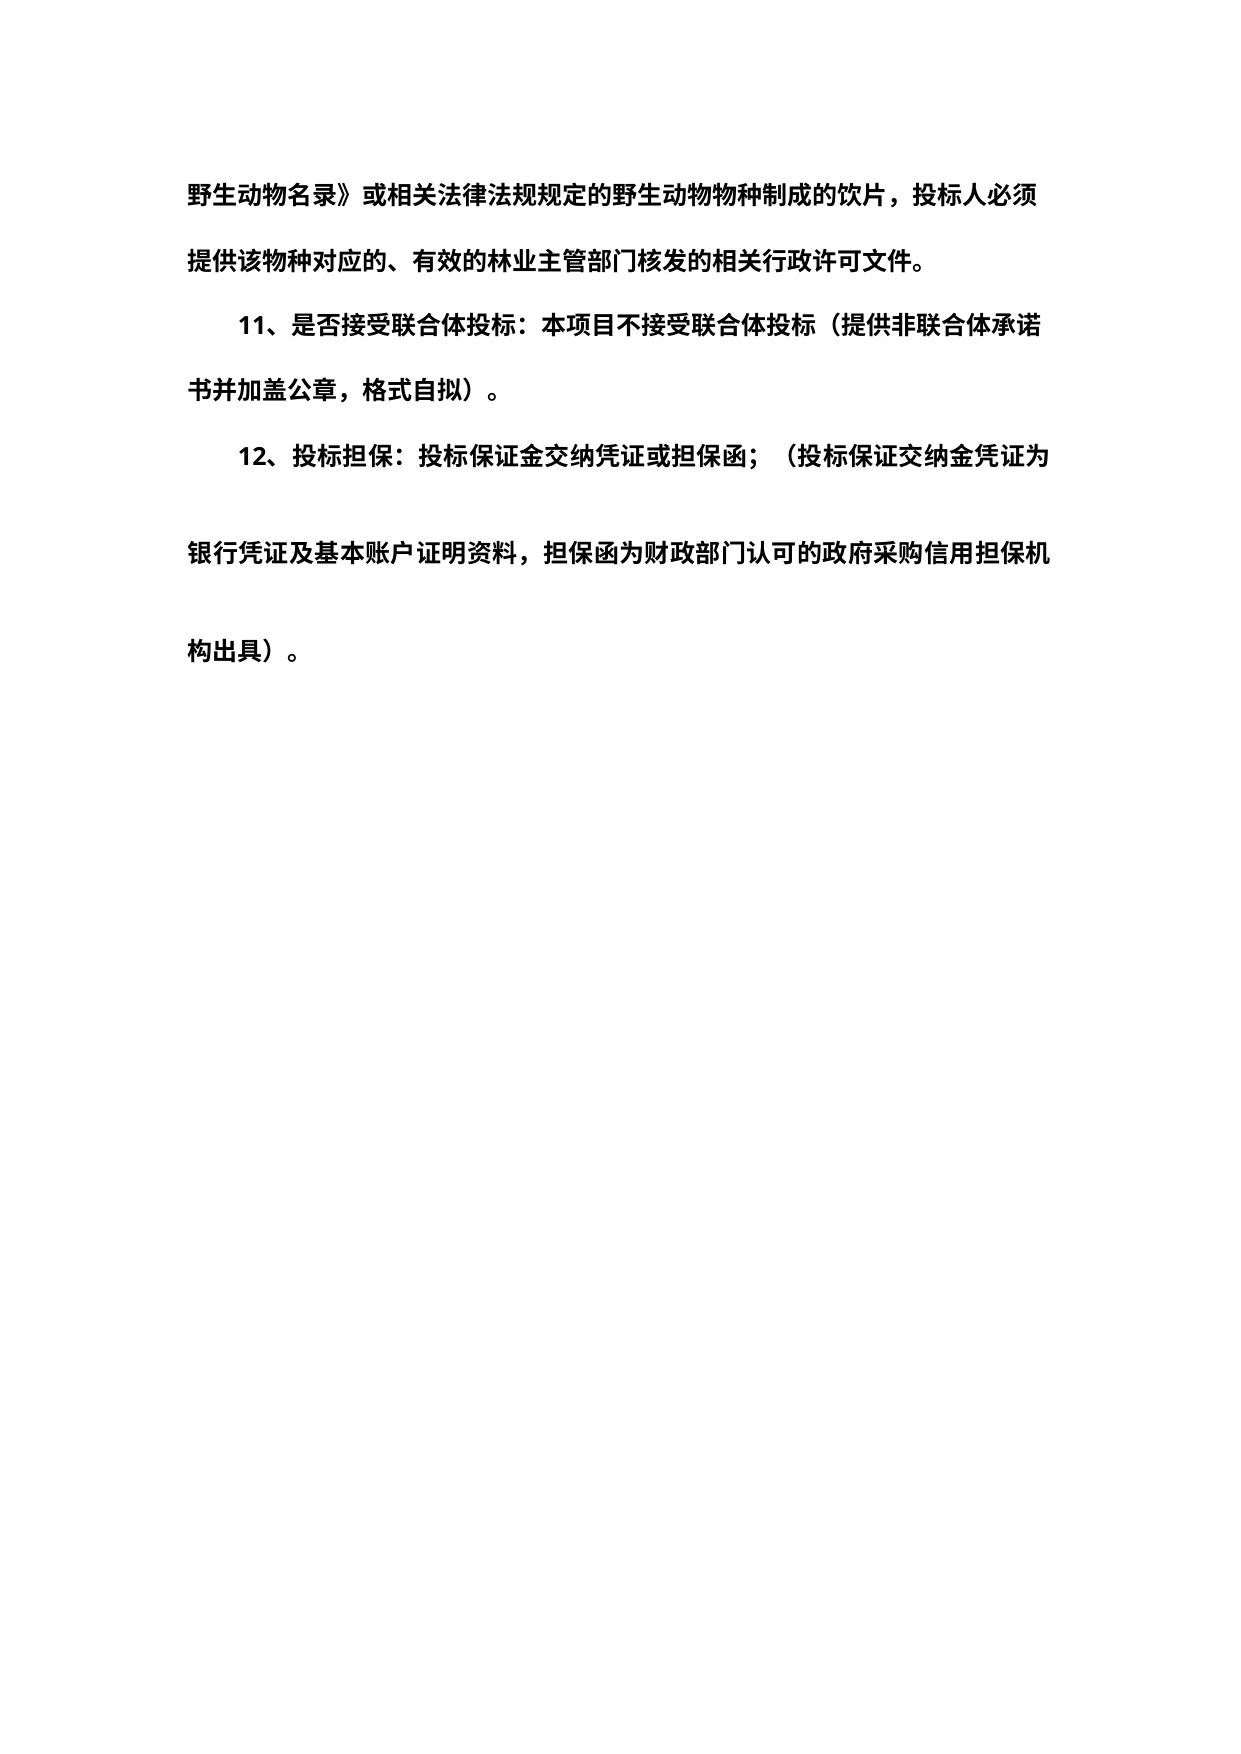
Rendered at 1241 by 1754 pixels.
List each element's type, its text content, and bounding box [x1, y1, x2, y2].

text 12、投标担保：投标保证金交纳凭证或担保函；（投标保证交纳金凭证为银行凭证及基本账户证明资料，担保函为财政部门认可的政府采购信用担保机构出具）。 [187, 422, 1053, 682]
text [187, 162, 1053, 292]
text 11、是否接受联合体投标：本项目不接受联合体投标（提供非联合体承诺书并加盖公章，格式自拟）。 [187, 292, 1053, 422]
